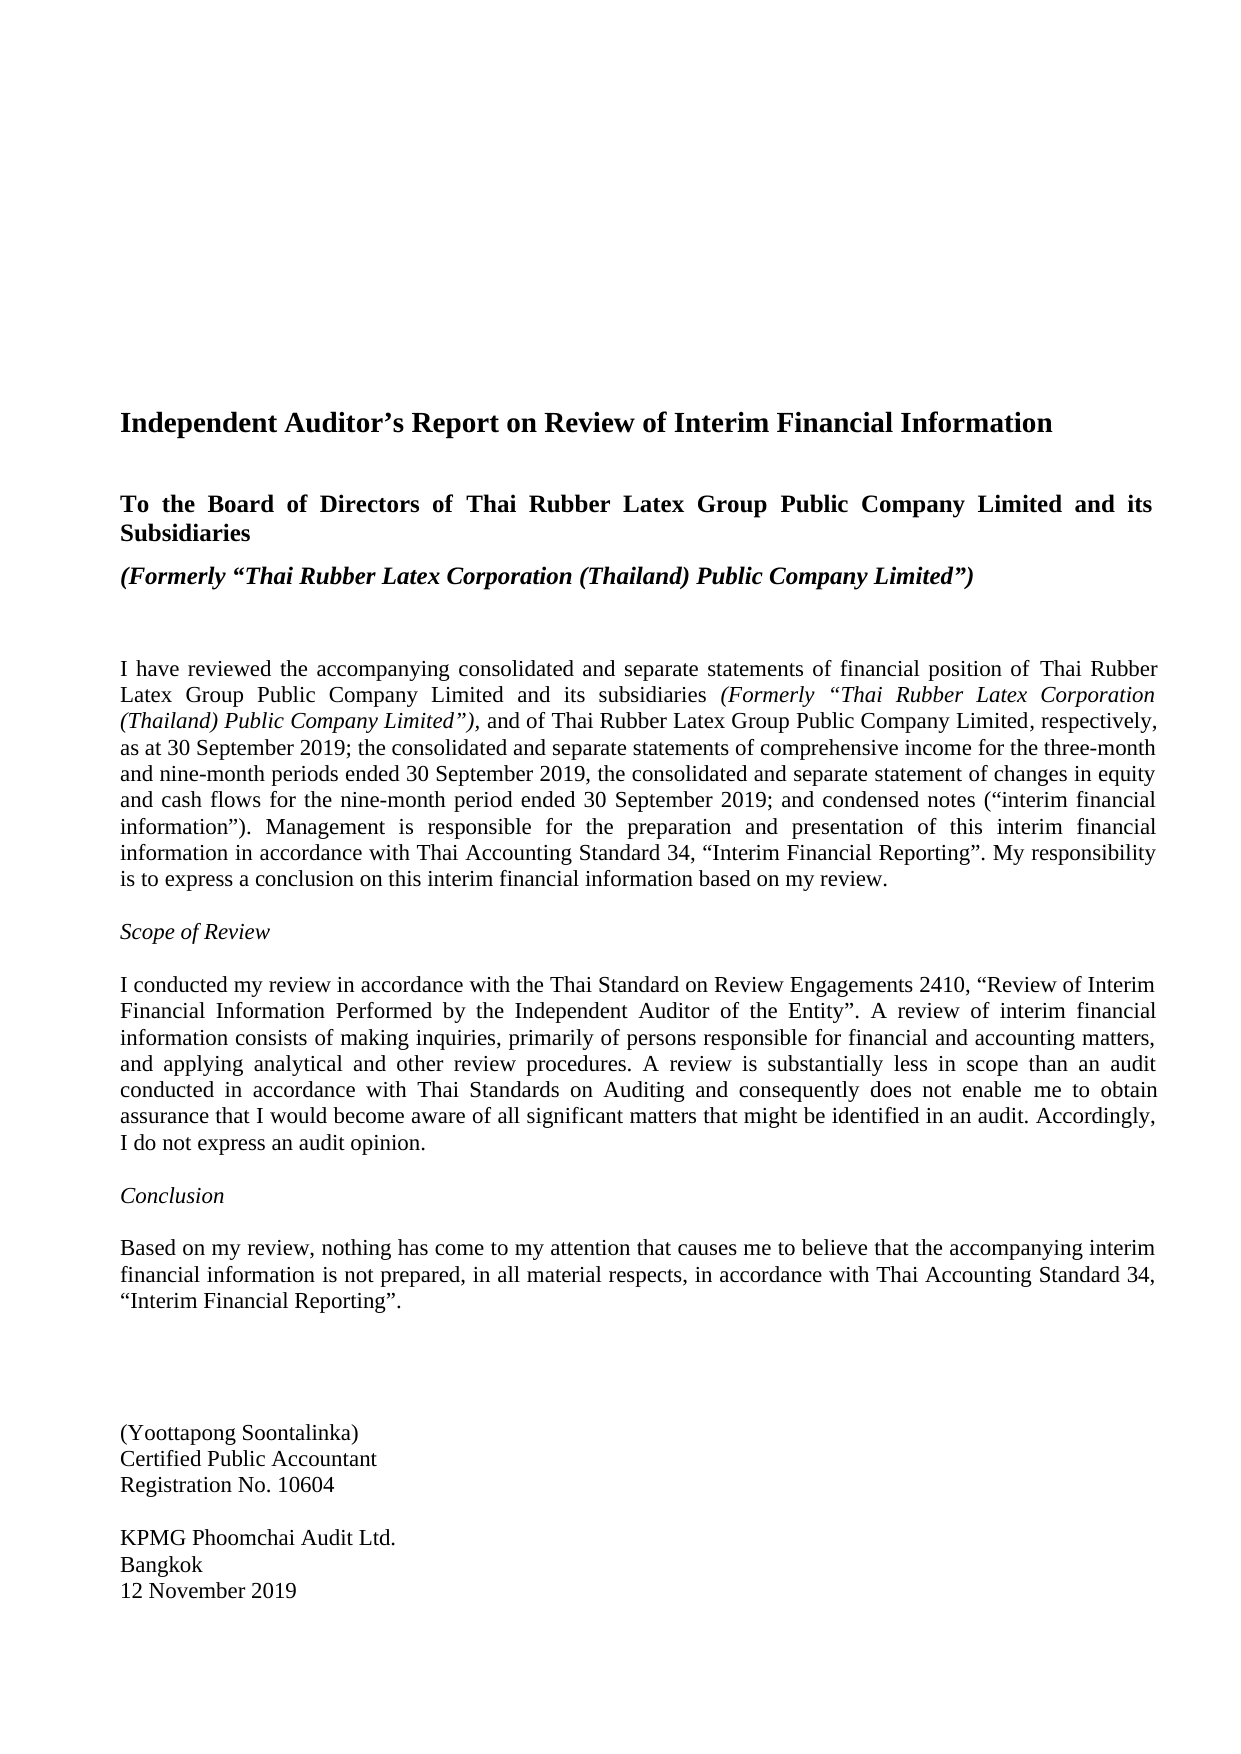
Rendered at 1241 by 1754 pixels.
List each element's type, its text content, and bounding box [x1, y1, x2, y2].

subtitle Independent Auditor’s Report on Review of Interim Financial Information [120, 406, 1153, 439]
text Scope of Review [120, 918, 1158, 944]
subtitle To the Board of Directors of Thai Rubber Latex Group Public Company Limited and its Subsidiaries [120, 489, 1153, 547]
text KPMG Phoomchai Audit Ltd. [120, 1524, 1143, 1551]
text I have reviewed the accompanying consolidated and separate statements of financial position of Thai Rubber Latex Group Public Company Limited and its subsidiaries (Formerly “Thai Rubber Latex Corporation (Thailand) Public Company Limited”), and of Thai Rubber Latex Group Public Company Limited, respectively, as at 30 September 2019; the consolidated and separate statements of comprehensive income for the three-month and nine-month periods ended 30 September 2019, the consolidated and separate statement of changes in equity and cash flows for the nine-month period ended 30 September 2019; and condensed notes (“interim financial information”). Management is responsible for the preparation and presentation of this interim financial information in accordance with Thai Accounting Standard 34, “Interim Financial Reporting”. My responsibility is to express a conclusion on this interim financial information based on my review. [120, 654, 1158, 892]
text I conducted my review in accordance with the Thai Standard on Review Engagements 2410, “Review of Interim Financial Information Performed by the Independent Auditor of the Entity”. A review of interim financial information consists of making inquiries, primarily of persons responsible for financial and accounting matters, and applying analytical and other review procedures. A review is substantially less in scope than an audit conducted in accordance with Thai Standards on Auditing and consequently does not enable me to obtain assurance that I would become aware of all significant matters that might be identified in an audit. Accordingly, I do not express an audit opinion. [120, 971, 1158, 1155]
text (Yoottapong Soontalinka) [120, 1419, 1153, 1445]
subtitle (Formerly “Thai Rubber Latex Corporation (Thailand) Public Company Limited”) [120, 561, 1153, 590]
text 12 November 2019 [120, 1577, 1143, 1603]
text Certified Public Accountant [120, 1445, 1143, 1472]
text Bangkok [120, 1551, 1143, 1577]
text Based on my review, nothing has come to my attention that causes me to believe that the accompanying interim financial information is not prepared, in all material respects, in accordance with Thai Accounting Standard 34, “Interim Financial Reporting”. [120, 1234, 1158, 1313]
text Conclusion [120, 1182, 1158, 1208]
text Registration No. 10604 [120, 1472, 1153, 1498]
